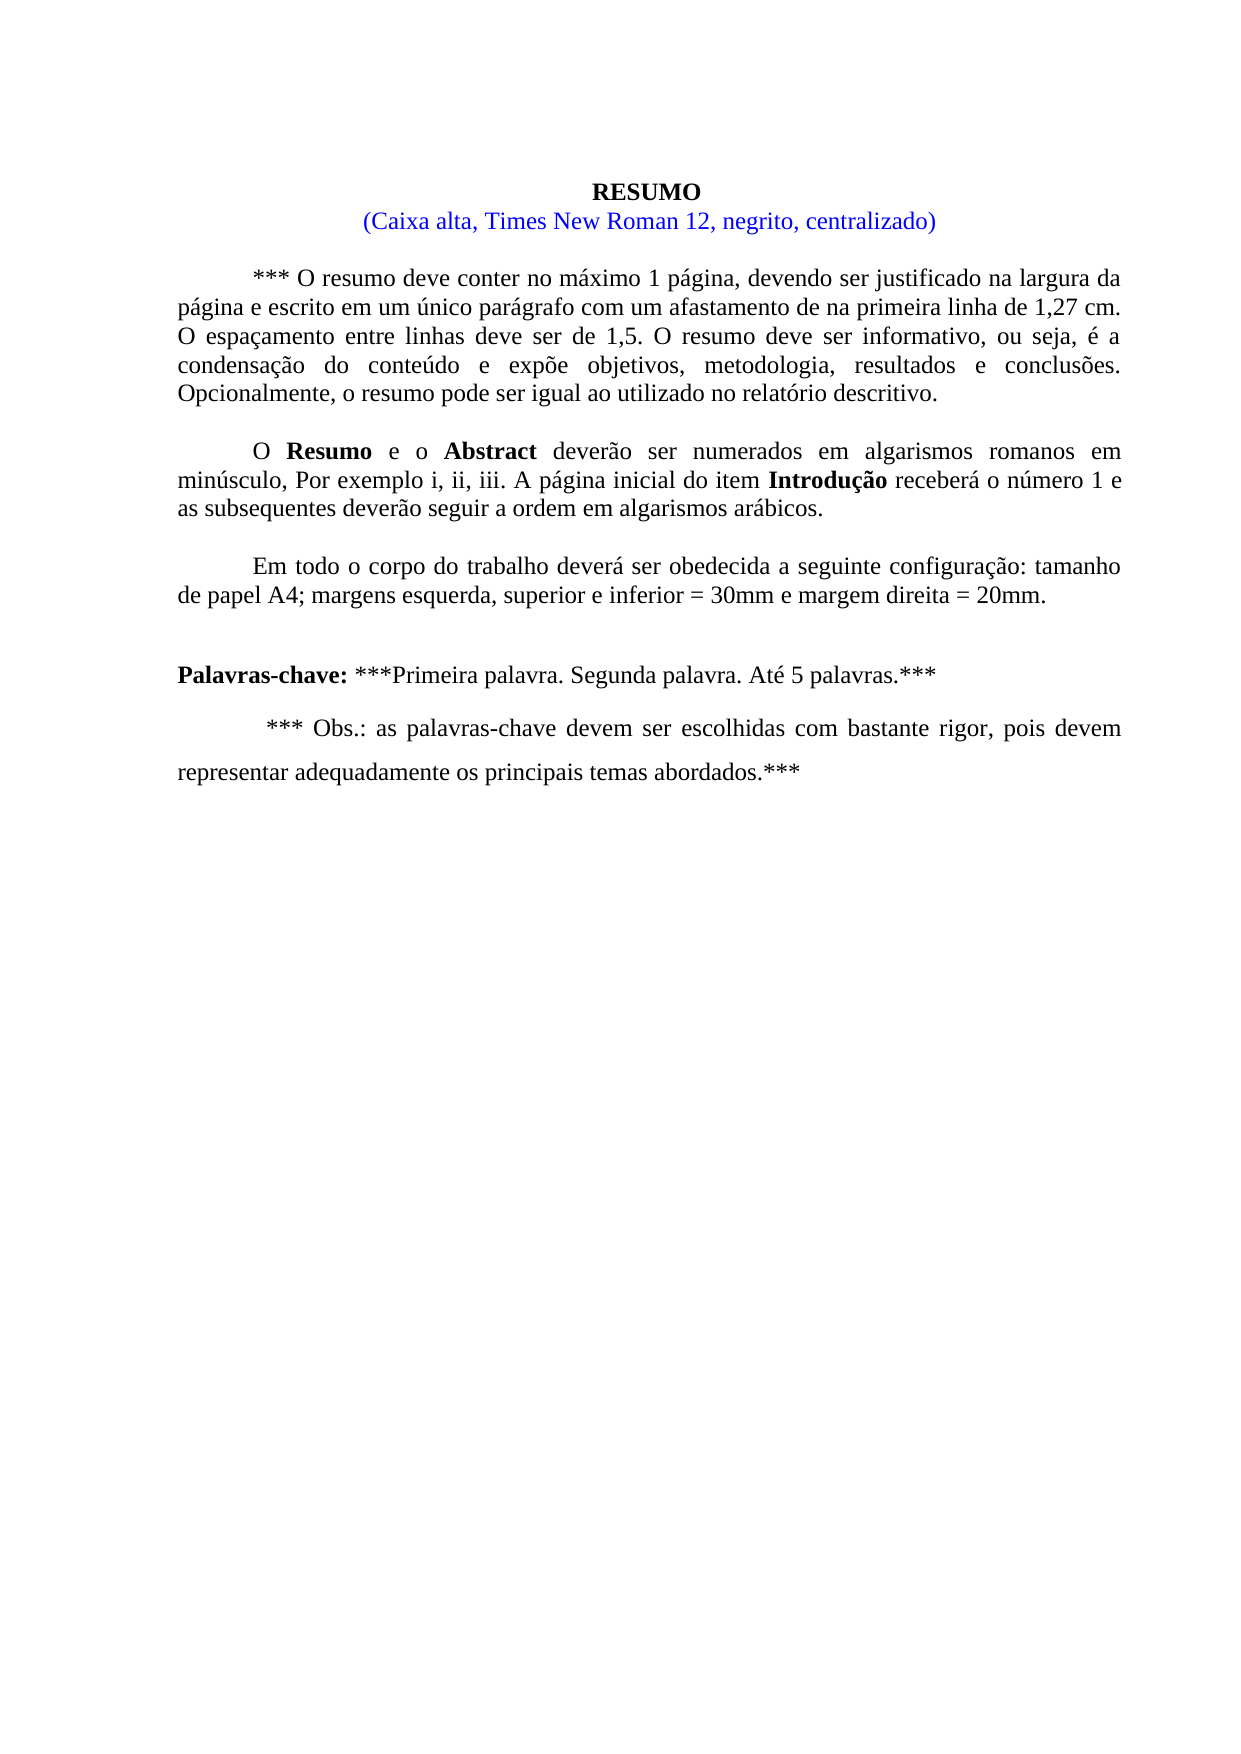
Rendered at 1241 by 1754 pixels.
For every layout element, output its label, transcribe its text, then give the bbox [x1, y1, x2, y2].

text Palavras-chave: ***Primeira palavra. Segunda palavra. Até 5 palavras.*** [177, 660, 1122, 688]
text *** O resumo deve conter no máximo 1 página, devendo ser justificado na largura da página e escrito em um único parágrafo com um afastamento de na primeira linha de 1,27 cm. O espaçamento entre linhas deve ser de 1,5. O resumo deve ser informativo, ou seja, é a condensação do conteúdo e expõe objetivos, metodologia, resultados e conclusões. Opcionalmente, o resumo pode ser igual ao utilizado no relatório descritivo. [177, 263, 1122, 407]
text O Resumo e o Abstract deverão ser numerados em algarismos romanos em minúsculo, Por exemplo i, ii, iii. A página inicial do item Introdução receberá o número 1 e as subsequentes deverão seguir a ordem em algarismos arábicos. [177, 436, 1122, 522]
text *** Obs.: as palavras-chave devem ser escolhidas com bastante rigor, pois devem representar adequadamente os principais temas abordados.*** [177, 713, 1122, 785]
text (Caixa alta, Times New Roman 12, negrito, centralizado) [177, 206, 1122, 235]
text RESUMO [177, 177, 1122, 206]
text Em todo o corpo do trabalho deverá ser obedecida a seguinte configuração: tamanho de papel A4; margens esquerda, superior e inferior = 30mm e margem direita = 20mm. [177, 551, 1122, 608]
